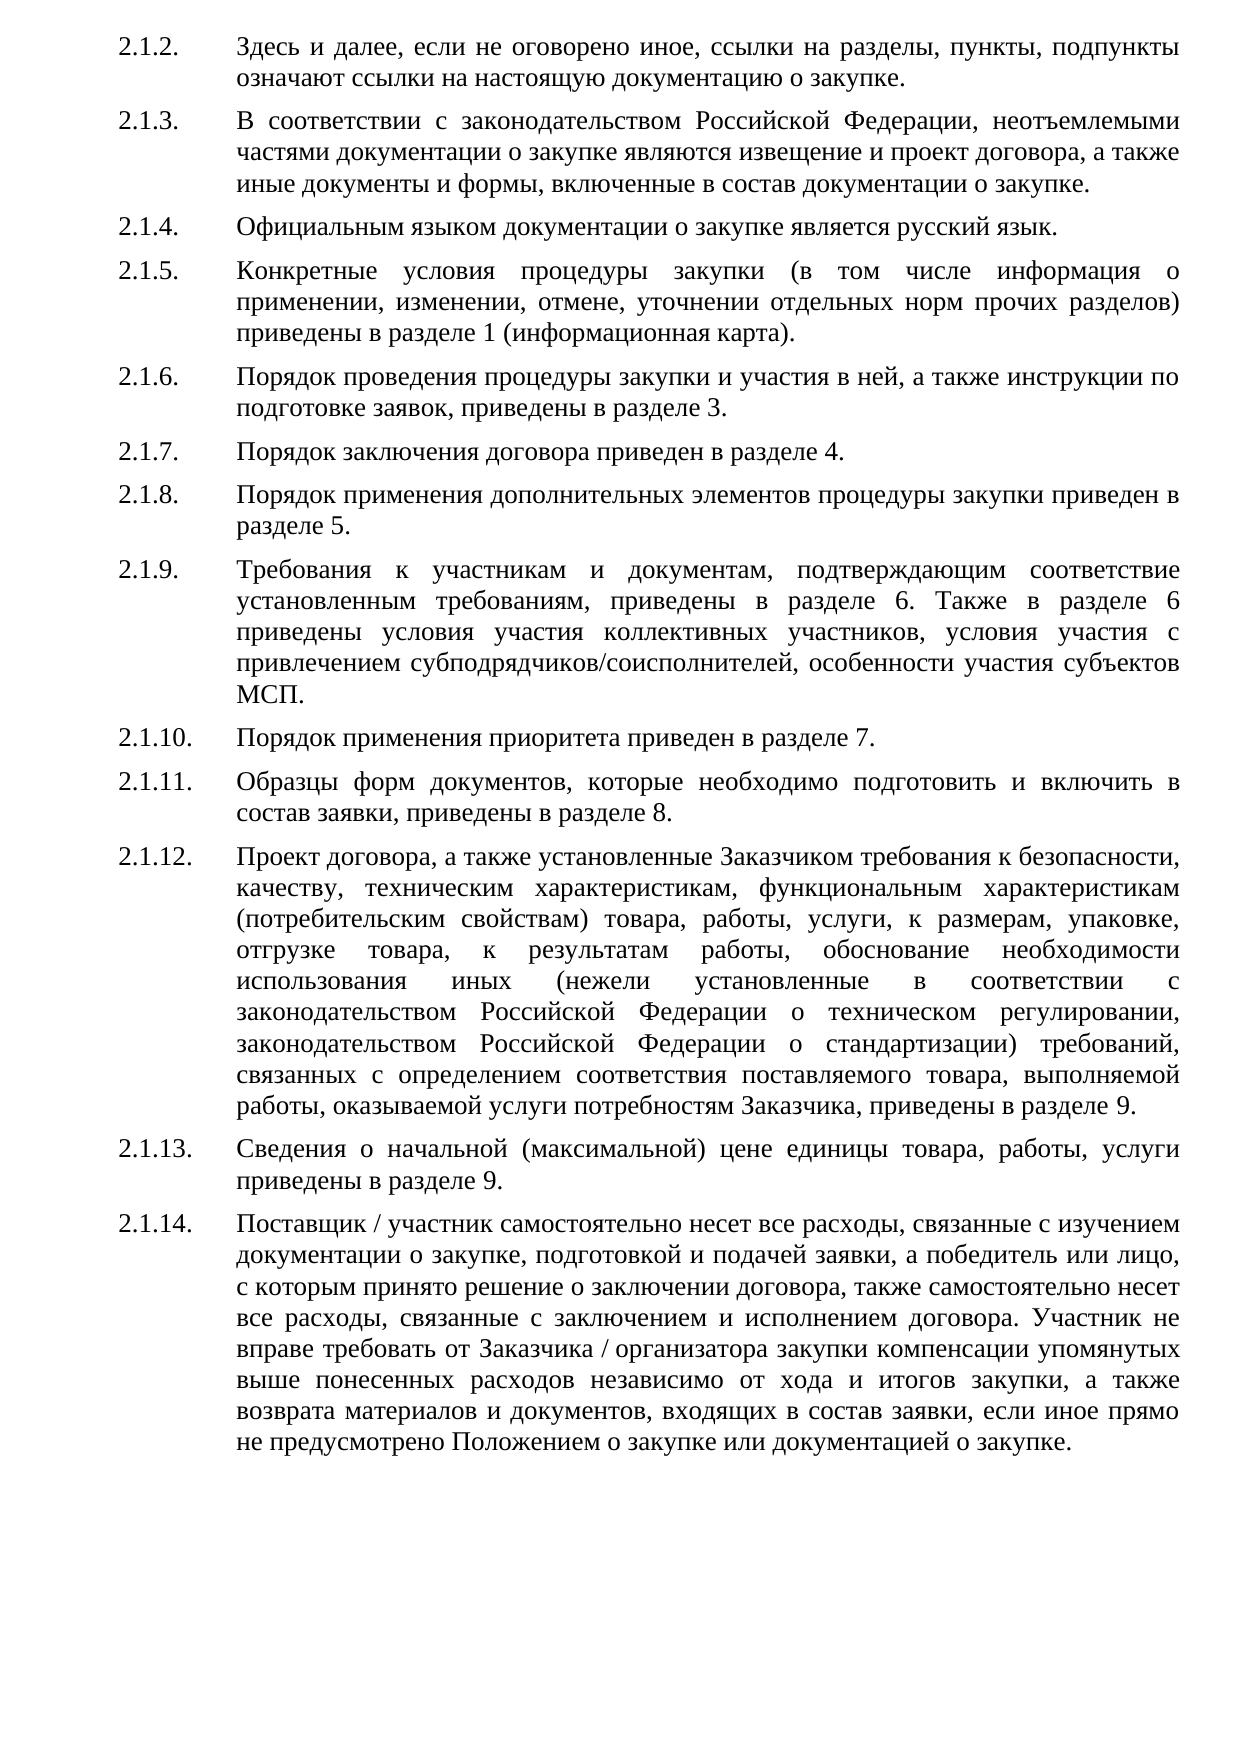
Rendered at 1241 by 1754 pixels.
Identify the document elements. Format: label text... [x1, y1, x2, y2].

text Здесь и далее, если не оговорено иное, ссылки на разделы, пункты, подпункты означают ссылки на настоящую документацию о закупке. [118, 29, 1181, 92]
list Проект договора, а также установленные Заказчиком требования к безопасности, качеству, техническим характеристикам, функциональным характеристикам (потребительским свойствам) товара, работы, услуги, к размерам, упаковке, отгрузке товара, к результатам работы, обоснование необходимости использования иных (нежели установленные в соответствии с законодательством Российской Федерации о техническом регулировании, законодательством Российской Федерации о стандартизации) требований, связанных с определением соответствия поставляемого товара, выполняемой работы, оказываемой услуги потребностям Заказчика, приведены в разделе 9. [118, 840, 1181, 1120]
list Сведения о начальной (максимальной) цене единицы товара, работы, услуги приведены в разделе 9. [118, 1133, 1181, 1195]
text Требования к участникам и документам, подтверждающим соответствие установленным требованиям, приведены в разделе 6. Также в разделе 6 приведены условия участия коллективных участников, условия участия с привлечением субподрядчиков/соисполнителей, особенности участия субъектов МСП. [118, 553, 1181, 709]
text Образцы форм документов, которые необходимо подготовить и включить в состав заявки, приведены в разделе 8. [118, 765, 1181, 827]
text Порядок применения приоритета приведен в разделе 7. [118, 721, 1181, 752]
text Официальным языком документации о закупке является русский язык. [118, 210, 1181, 241]
text Порядок заключения договора приведен в разделе 4. [118, 435, 1181, 466]
text Поставщик / участник самостоятельно несет все расходы, связанные с изучением документации о закупке, подготовкой и подачей заявки, а победитель или лицо, с которым принято решение о заключении договора, также самостоятельно несет все расходы, связанные с заключением и исполнением договора. Участник не вправе требовать от Заказчика / организатора закупки компенсации упомянутых выше понесенных расходов независимо от хода и итогов закупки, а также возврата материалов и документов, входящих в состав заявки, если иное прямо не предусмотрено Положением о закупке или документацией о закупке. [118, 1207, 1181, 1457]
text Порядок проведения процедуры закупки и участия в ней, а также инструкции по подготовке заявок, приведены в разделе 3. [118, 360, 1181, 422]
text Порядок применения дополнительных элементов процедуры закупки приведен в разделе 5. [118, 478, 1181, 541]
text Конкретные условия процедуры закупки (в том числе информация о применении, изменении, отмене, уточнении отдельных норм прочих разделов) приведены в разделе 1 (информационная карта). [118, 254, 1181, 347]
text В соответствии с законодательством Российской Федерации, неотъемлемыми частями документации о закупке являются извещение и проект договора, а также иные документы и формы, включенные в состав документации о закупке. [118, 104, 1181, 198]
